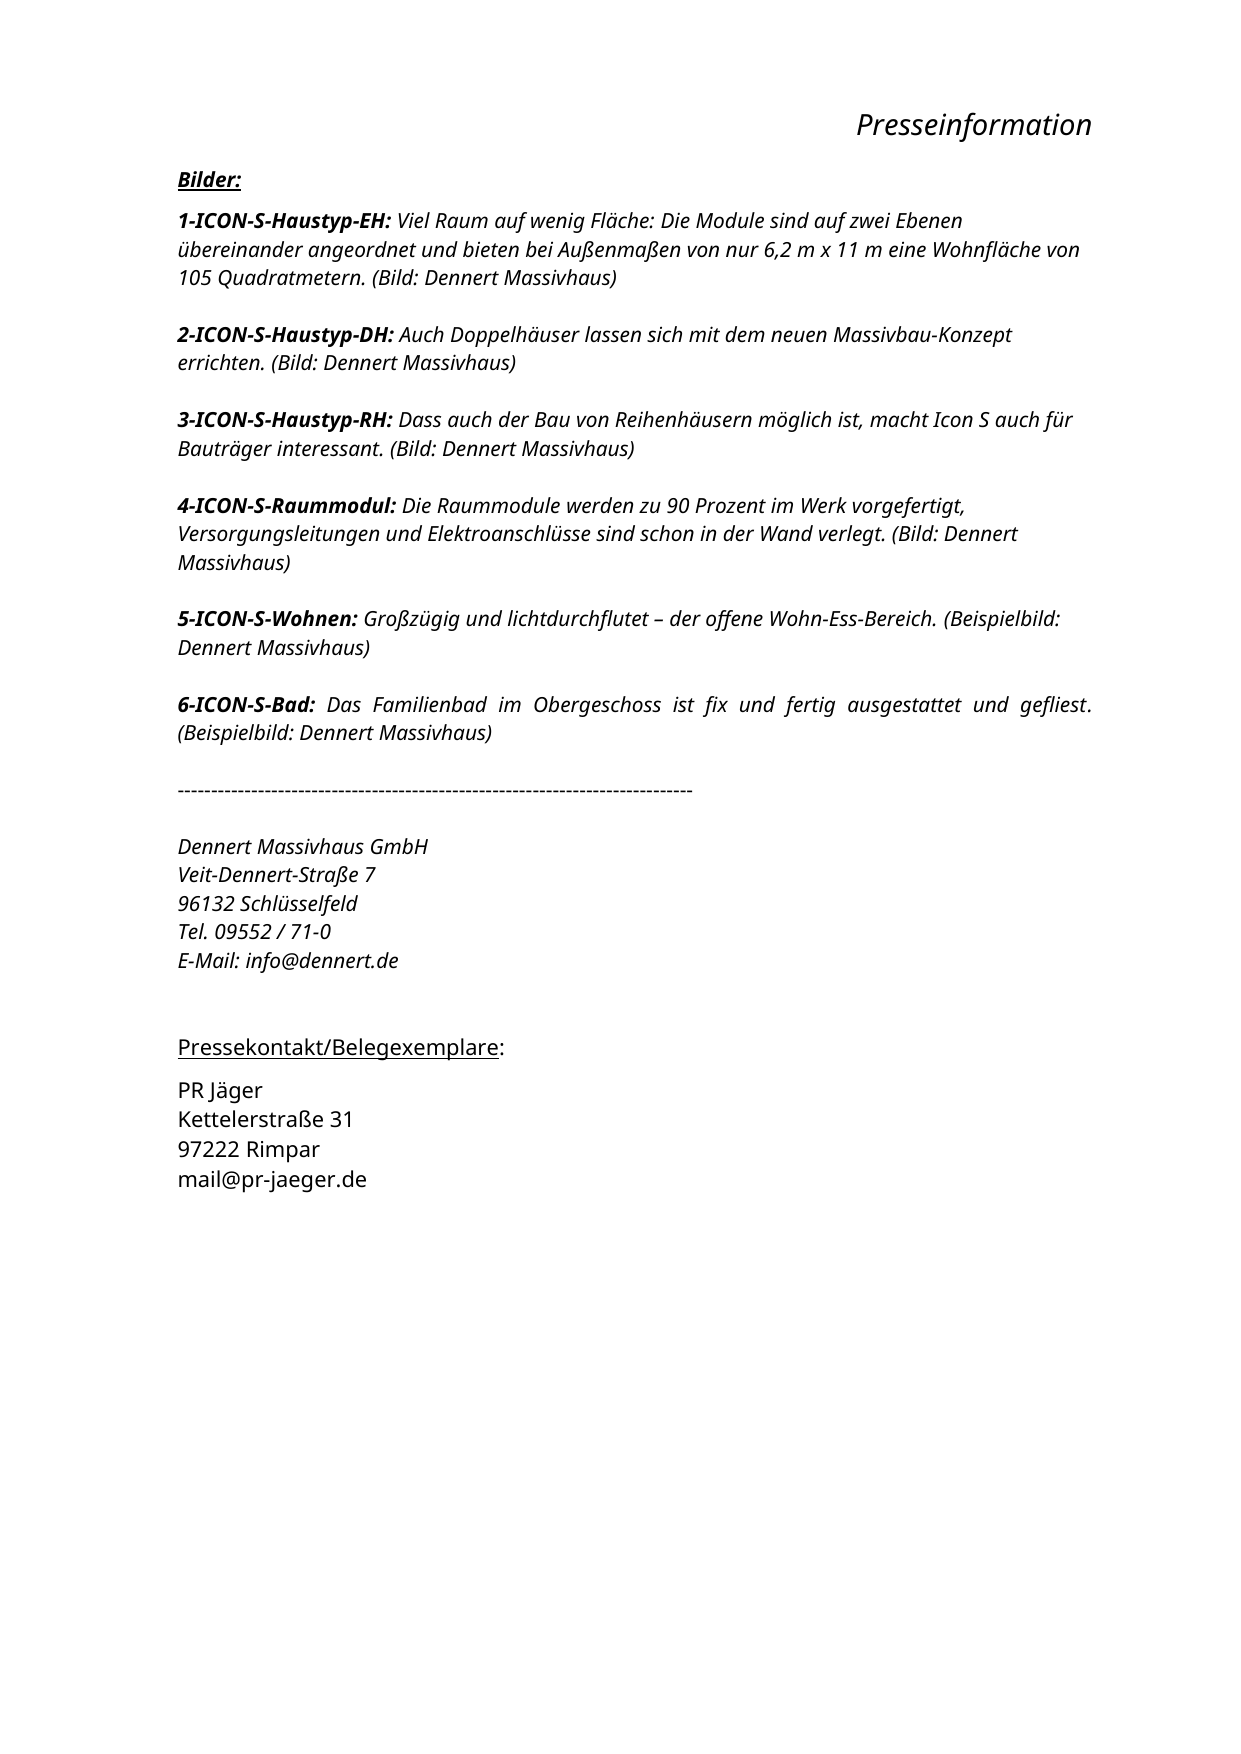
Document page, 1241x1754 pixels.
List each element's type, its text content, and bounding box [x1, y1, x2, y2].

text Dennert Massivhaus GmbH [177, 832, 1092, 860]
text 1-ICON-S-Haustyp-EH: Viel Raum auf wenig Fläche: Die Module sind auf zwei Ebenen übereinander angeordnet und bieten bei Außenmaßen von nur 6,2 m x 11 m eine Wohnfläche von 105 Quadratmetern. (Bild: Dennert Massivhaus) [177, 206, 1092, 292]
text Bilder: [177, 165, 1092, 194]
text PR Jäger [177, 1075, 1092, 1104]
text 97222 Rimpar [177, 1134, 1092, 1164]
text mail@pr-jaeger.de [177, 1164, 1092, 1194]
text Kettelerstraße 31 [177, 1104, 1092, 1134]
text E-Mail: info@dennert.de [177, 946, 1092, 974]
text 2-ICON-S-Haustyp-DH: Auch Doppelhäuser lassen sich mit dem neuen Massivbau-Konzept errichten. (Bild: Dennert Massivhaus) [177, 320, 1092, 377]
text 5-ICON-S-Wohnen: Großzügig und lichtdurchflutet – der offene Wohn-Ess-Bereich. (Beispielbild: Dennert Massivhaus) [177, 604, 1092, 661]
text ----------------------------------------------------------------------------- [177, 775, 1092, 803]
text 4-ICON-S-Raummodul: Die Raummodule werden zu 90 Prozent im Werk vorgefertigt, Versorgungsleitungen und Elektroanschlüsse sind schon in der Wand verlegt. (Bild: Dennert Massivhaus) [177, 491, 1092, 576]
text 3-ICON-S-Haustyp-RH: Dass auch der Bau von Reihenhäusern möglich ist, macht Icon S auch für Bauträger interessant. (Bild: Dennert Massivhaus) [177, 405, 1092, 462]
text 6-ICON-S-Bad: Das Familienbad im Obergeschoss ist fix und fertig ausgestattet und gefliest. (Beispielbild: Dennert Massivhaus) [177, 690, 1092, 747]
text Veit-Dennert-Straße 7 [177, 860, 1092, 889]
text 96132 Schlüsselfeld [177, 889, 1092, 917]
text Pressekontakt/Belegexemplare: [177, 1032, 1092, 1062]
text Tel. 09552 / 71-0 [177, 917, 1092, 946]
